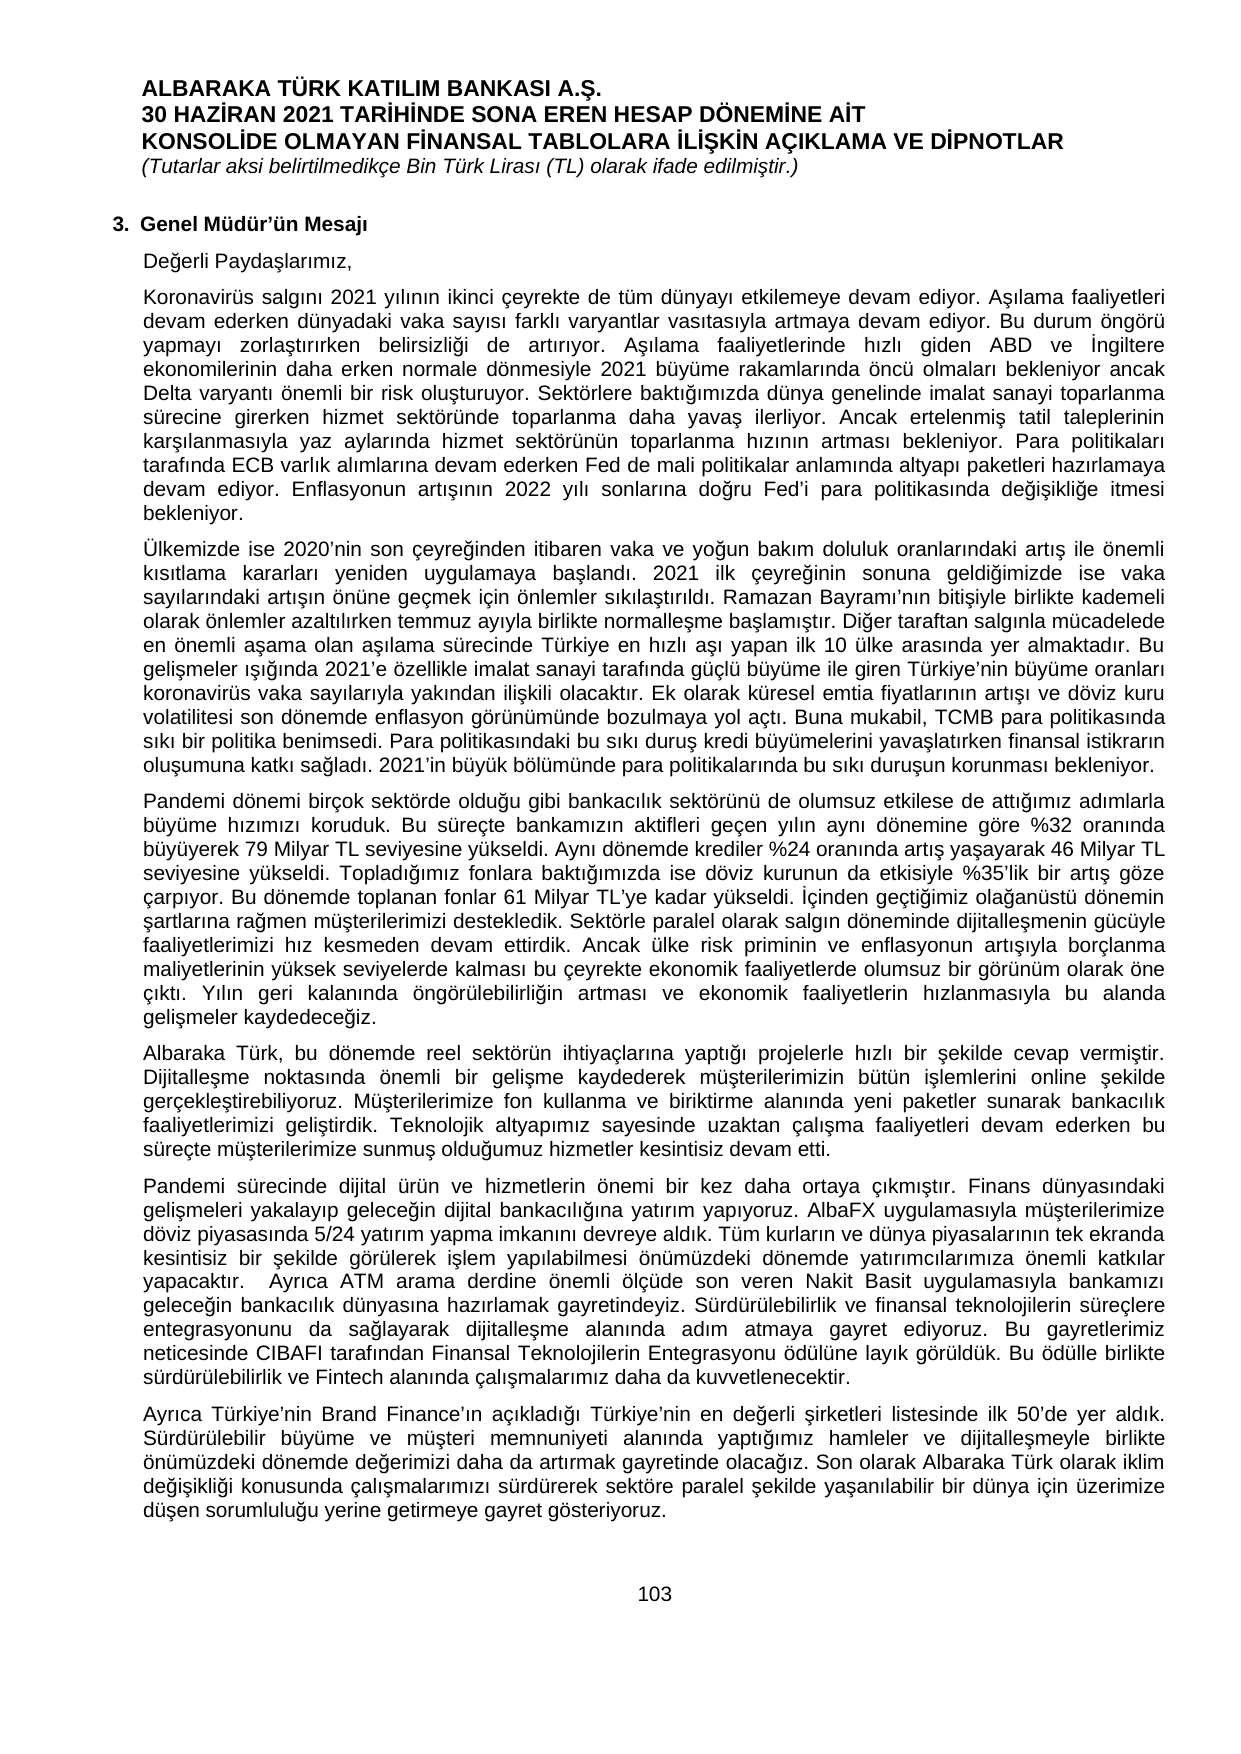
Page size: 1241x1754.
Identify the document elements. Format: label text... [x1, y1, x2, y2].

text Koronavirüs salgını 2021 yılının ikinci çeyrekte de tüm dünyayı etkilemeye devam ediyor. Aşılama faaliyetleri devam ederken dünyadaki vaka sayısı farklı varyantlar vasıtasıyla artmaya devam ediyor. Bu durum öngörü yapmayı zorlaştırırken belirsizliği de artırıyor. Aşılama faaliyetlerinde hızlı giden ABD ve İngiltere ekonomilerinin daha erken normale dönmesiyle 2021 büyüme rakamlarında öncü olmaları bekleniyor ancak Delta varyantı önemli bir risk oluşturuyor. Sektörlere baktığımızda dünya genelinde imalat sanayi toparlanma sürecine girerken hizmet sektöründe toparlanma daha yavaş ilerliyor. Ancak ertelenmiş tatil taleplerinin karşılanmasıyla yaz aylarında hizmet sektörünün toparlanma hızının artması bekleniyor. Para politikaları tarafında ECB varlık alımlarına devam ederken Fed de mali politikalar anlamında altyapı paketleri hazırlamaya devam ediyor. Enflasyonun artışının 2022 yılı sonlarına doğru Fed’i para politikasında değişikliğe itmesi bekleniyor. [143, 285, 1166, 524]
text Pandemi dönemi birçok sektörde olduğu gibi bankacılık sektörünü de olumsuz etkilese de attığımız adımlarla büyüme hızımızı koruduk. Bu süreçte bankamızın aktifleri geçen yılın aynı dönemine göre %32 oranında büyüyerek 79 Milyar TL seviyesine yükseldi. Aynı dönemde krediler %24 oranında artış yaşayarak 46 Milyar TL seviyesine yükseldi. Topladığımız fonlara baktığımızda ise döviz kurunun da etkisiyle %35’lik bir artış göze çarpıyor. Bu dönemde toplanan fonlar 61 Milyar TL’ye kadar yükseldi. İçinden geçtiğimiz olağanüstü dönemin şartlarına rağmen müşterilerimizi destekledik. Sektörle paralel olarak salgın döneminde dijitalleşmenin gücüyle faaliyetlerimizi hız kesmeden devam ettirdik. Ancak ülke risk priminin ve enflasyonun artışıyla borçlanma maliyetlerinin yüksek seviyelerde kalması bu çeyrekte ekonomik faaliyetlerde olumsuz bir görünüm olarak öne çıktı. Yılın geri kalanında öngörülebilirliğin artması ve ekonomik faaliyetlerin hızlanmasıyla bu alanda gelişmeler kaydedeceğiz. [143, 789, 1166, 1029]
text Değerli Paydaşlarımız, [143, 248, 1166, 272]
text Pandemi sürecinde dijital ürün ve hizmetlerin önemi bir kez daha ortaya çıkmıştır. Finans dünyasındaki gelişmeleri yakalayıp geleceğin dijital bankacılığına yatırım yapıyoruz. AlbaFX uygulamasıyla müşterilerimize döviz piyasasında 5/24 yatırım yapma imkanını devreye aldık. Tüm kurların ve dünya piyasalarının tek ekranda kesintisiz bir şekilde görülerek işlem yapılabilmesi önümüzdeki dönemde yatırımcılarımıza önemli katkılar yapacaktır. Ayrıca ATM arama derdine önemli ölçüde son veren Nakit Basit uygulamasıyla bankamızı geleceğin bankacılık dünyasına hazırlamak gayretindeyiz. Sürdürülebilirlik ve finansal teknolojilerin süreçlere entegrasyonunu da sağlayarak dijitalleşme alanında adım atmaya gayret ediyoruz. Bu gayretlerimiz neticesinde CIBAFI tarafından Finansal Teknolojilerin Entegrasyonu ödülüne layık görüldük. Bu ödülle birlikte sürdürülebilirlik ve Fintech alanında çalışmalarımız daha da kuvvetlenecektir. [143, 1173, 1166, 1389]
text Ayrıca Türkiye’nin Brand Finance’ın açıkladığı Türkiye’nin en değerli şirketleri listesinde ilk 50’de yer aldık. Sürdürülebilir büyüme ve müşteri memnuniyeti alanında yaptığımız hamleler ve dijitalleşmeyle birlikte önümüzdeki dönemde değerimizi daha da artırmak gayretinde olacağız. Son olarak Albaraka Türk olarak iklim değişikliği konusunda çalışmalarımızı sürdürerek sektöre paralel şekilde yaşanılabilir bir dünya için üzerimize düşen sorumluluğu yerine getirmeye gayret gösteriyoruz. [143, 1402, 1166, 1521]
text Ülkemizde ise 2020’nin son çeyreğinden itibaren vaka ve yoğun bakım doluluk oranlarındaki artış ile önemli kısıtlama kararları yeniden uygulamaya başlandı. 2021 ilk çeyreğinin sonuna geldiğimizde ise vaka sayılarındaki artışın önüne geçmek için önlemler sıkılaştırıldı. Ramazan Bayramı’nın bitişiyle birlikte kademeli olarak önlemler azaltılırken temmuz ayıyla birlikte normalleşme başlamıştır. Diğer taraftan salgınla mücadelede en önemli aşama olan aşılama sürecinde Türkiye en hızlı aşı yapan ilk 10 ülke arasında yer almaktadır. Bu gelişmeler ışığında 2021’e özellikle imalat sanayi tarafında güçlü büyüme ile giren Türkiye’nin büyüme oranları koronavirüs vaka sayılarıyla yakından ilişkili olacaktır. Ek olarak küresel emtia fiyatlarının artışı ve döviz kuru volatilitesi son dönemde enflasyon görünümünde bozulmaya yol açtı. Buna mukabil, TCMB para politikasında sıkı bir politika benimsedi. Para politikasındaki bu sıkı duruş kredi büyümelerini yavaşlatırken finansal istikrarın oluşumuna katkı sağladı. 2021’in büyük bölümünde para politikalarında bu sıkı duruşun korunması bekleniyor. [143, 537, 1166, 777]
text Albaraka Türk, bu dönemde reel sektörün ihtiyaçlarına yaptığı projelerle hızlı bir şekilde cevap vermiştir. Dijitalleşme noktasında önemli bir gelişme kaydederek müşterilerimizin bütün işlemlerini online şekilde gerçekleştirebiliyoruz. Müşterilerimize fon kullanma ve biriktirme alanında yeni paketler sunarak bankacılık faaliyetlerimizi geliştirdik. Teknolojik altyapımız sayesinde uzaktan çalışma faaliyetleri devam ederken bu süreçte müşterilerimize sunmuş olduğumuz hizmetler kesintisiz devam etti. [143, 1041, 1166, 1161]
list Genel Müdür’ün Mesajı [112, 212, 1166, 236]
